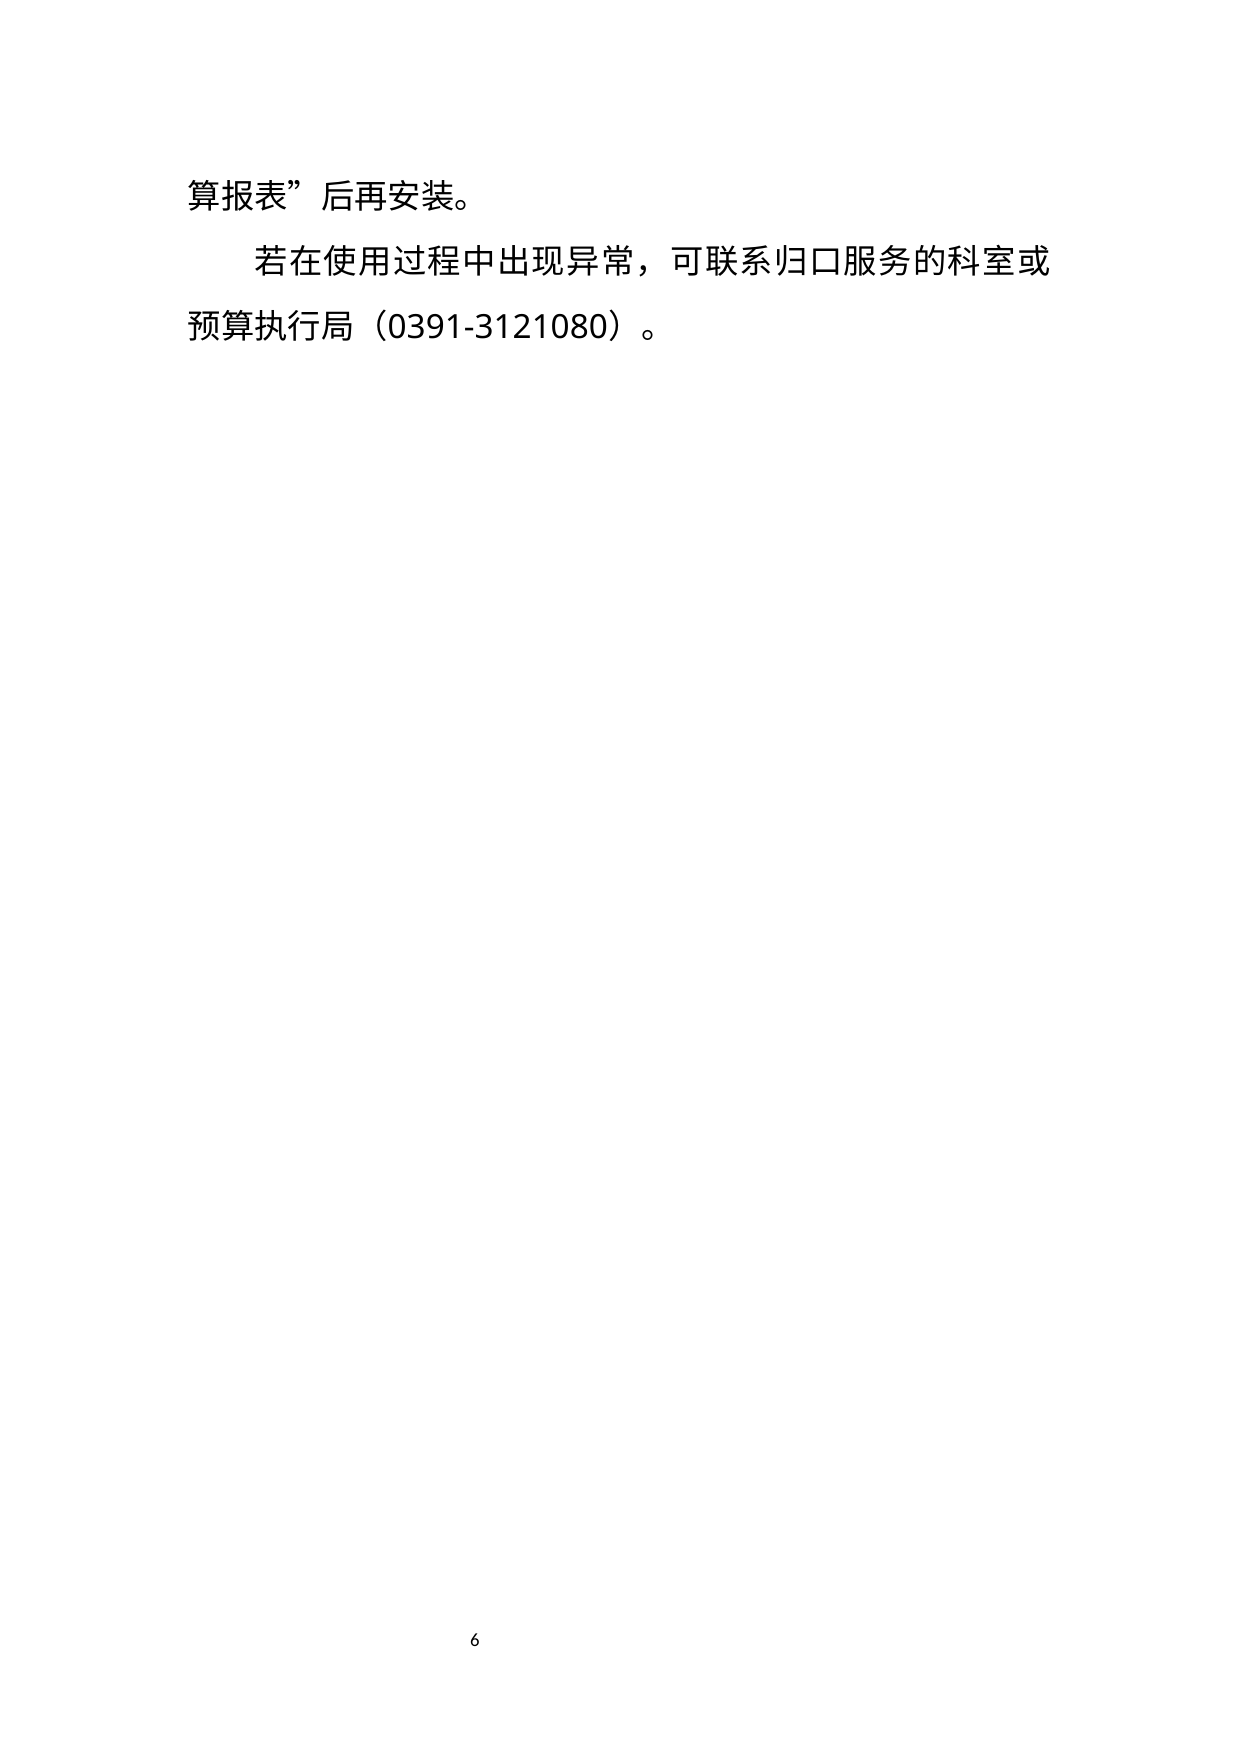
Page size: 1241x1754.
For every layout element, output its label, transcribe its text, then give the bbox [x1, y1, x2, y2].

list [187, 162, 1053, 227]
list 若在使用过程中出现异常，可联系归口服务的科室或预算执行局（0391-3121080）。 [187, 227, 1053, 357]
